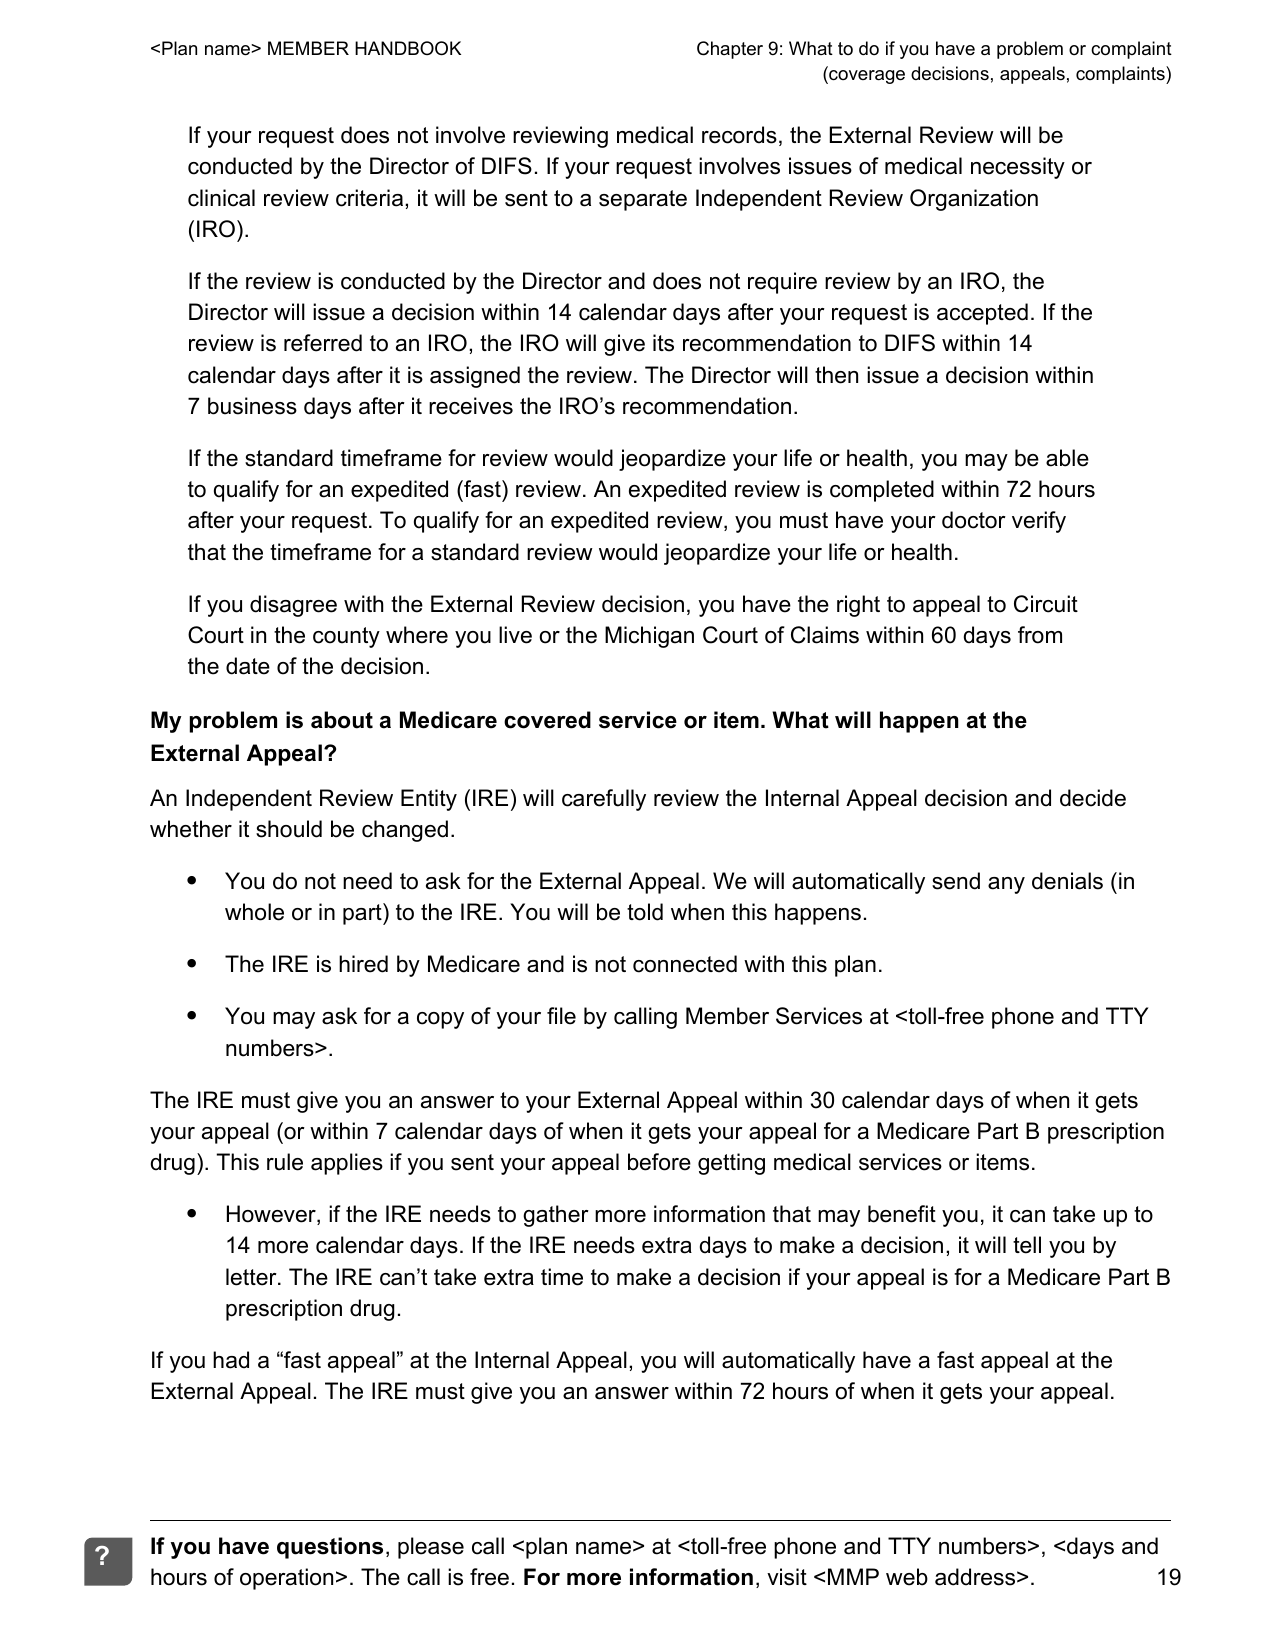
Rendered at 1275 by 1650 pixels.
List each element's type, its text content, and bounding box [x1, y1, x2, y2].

list You do not need to ask for the External Appeal. We will automatically send any denials (in whole or in part) to the IRE. You will be told when this happens. [187, 864, 1171, 927]
text If the review is conducted by the Director and does not require review by an IRO, the Director will issue a decision within 14 calendar days after your request is accepted. If the review is referred to an IRO, the IRO will give its recommendation to DIFS within 14 calendar days after it is assigned the review. The Director will then issue a decision within 7 business days after it receives the IRO’s recommendation. [187, 264, 1096, 421]
list The IRE is hired by Medicare and is not connected with this plan. [187, 948, 1171, 979]
list If you had a “fast appeal” at the Internal Appeal, you will automatically have a fast appeal at the External Appeal. The IRE must give you an answer within 72 hours of when it gets your appeal. [150, 1343, 1171, 1406]
list You may ask for a copy of your file by calling Member Services at <toll-free phone and TTY numbers>. [187, 1000, 1171, 1062]
text If your request does not involve reviewing medical records, the External Review will be conducted by the Director of DIFS. If your request involves issues of medical necessity or clinical review criteria, it will be sent to a separate Independent Review Organization (IRO). [187, 118, 1096, 243]
text If the standard timeframe for review would jeopardize your life or health, you may be able to qualify for an expedited (fast) review. An expedited review is completed within 72 hours after your request. To qualify for an expedited review, you must have your doctor verify that the timeframe for a standard review would jeopardize your life or health. [187, 487, 1096, 566]
subtitle My problem is about a Medicare covered service or item. What will happen at the External Appeal? [150, 702, 1096, 768]
text If you disagree with the External Review decision, you have the right to appeal to Circuit Court in the county where you live or the Michigan Court of Claims within 60 days from the date of the decision. [187, 587, 1096, 681]
text If the standard timeframe for review would jeopardize your life or health, you may be able to qualify for an expedited (fast) review. An expedited review is completed within 72 hours after your request. To qualify for an expedited review, you must have your doctor verify that the timeframe for a standard review would jeopardize your life or health. [187, 441, 1096, 485]
list The IRE must give you an answer to your External Appeal within 30 calendar days of when it gets your appeal (or within 7 calendar days of when it gets your appeal for a Medicare Part B prescription drug). This rule applies if you sent your appeal before getting medical services or items. [150, 1083, 1171, 1177]
text An Independent Review Entity (IRE) will carefully review the Internal Appeal decision and decide whether it should be changed. [150, 781, 1171, 843]
